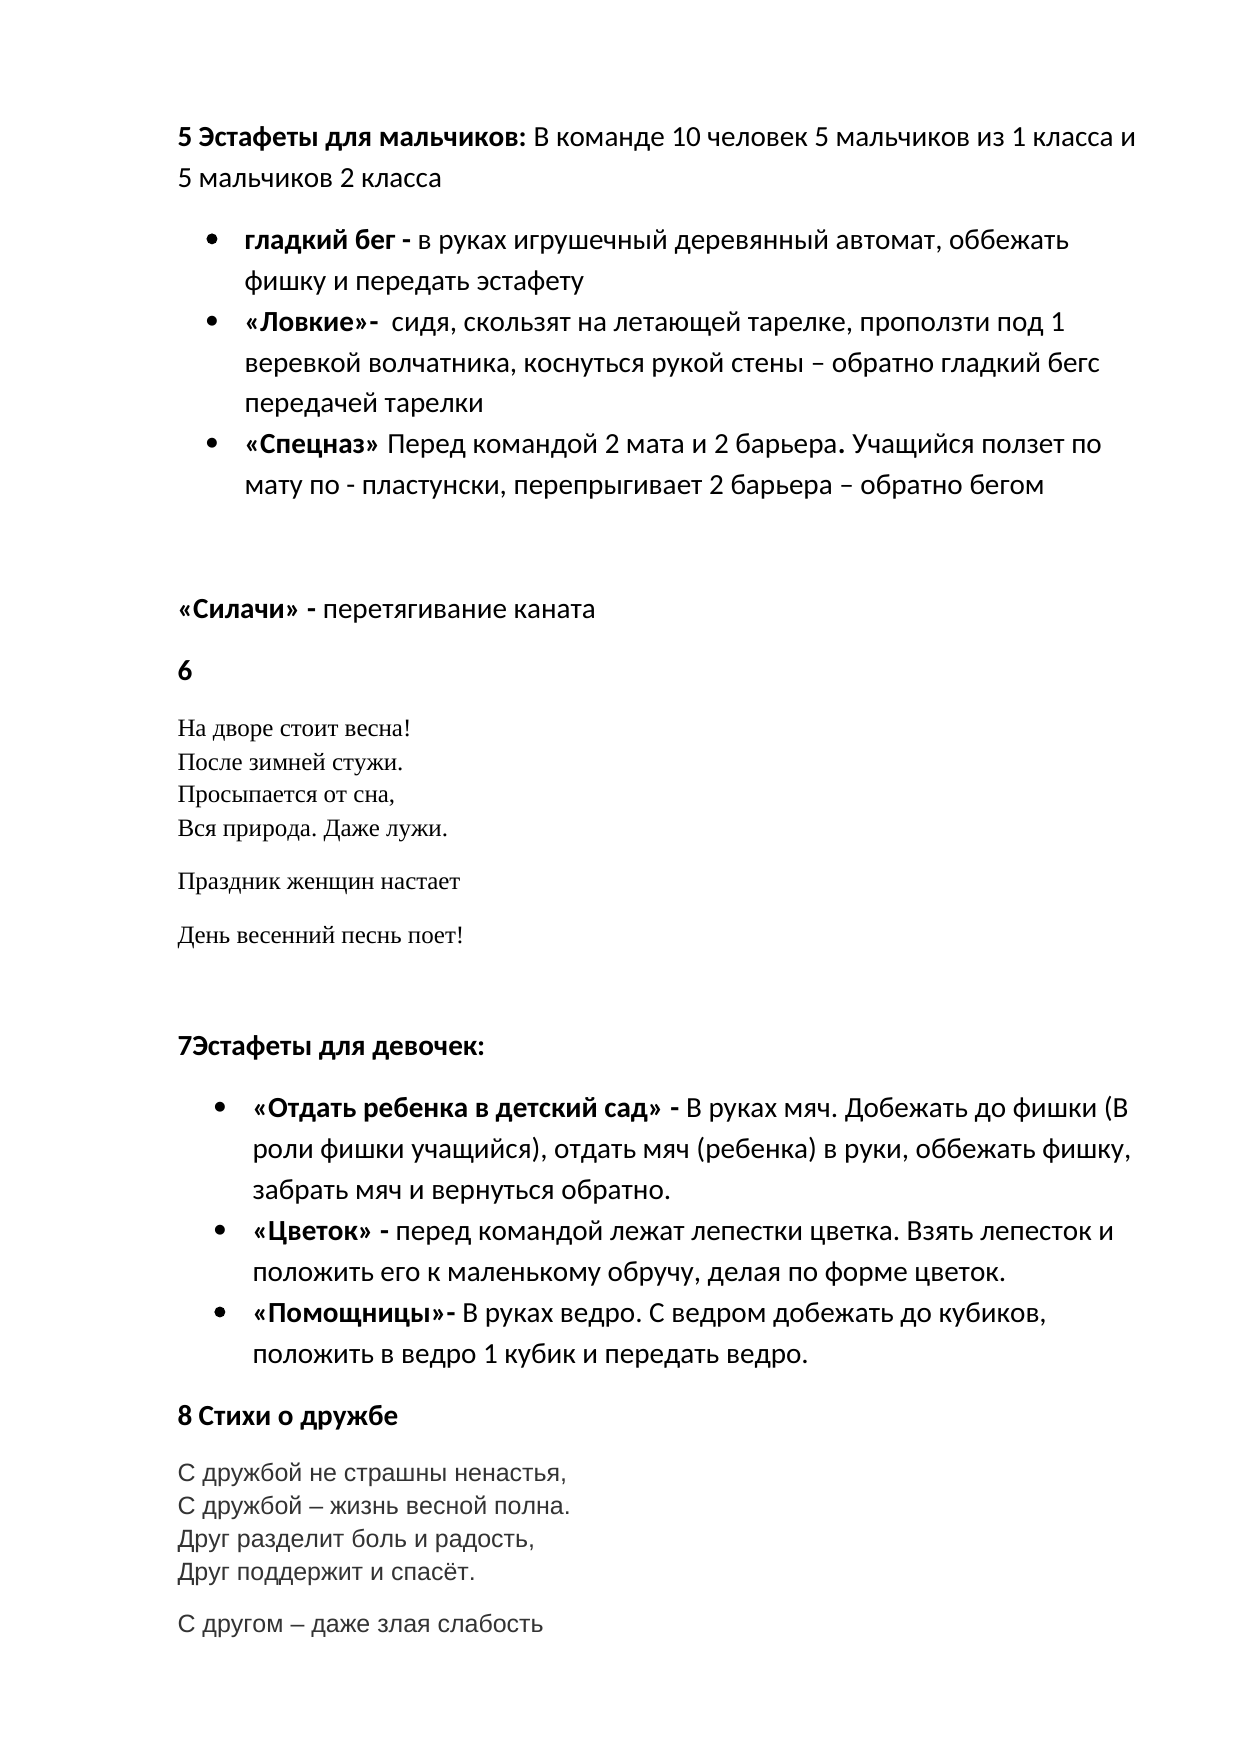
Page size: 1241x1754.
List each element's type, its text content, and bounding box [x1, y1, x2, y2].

text День весенний песнь поет! [177, 920, 1152, 949]
text 5 Эстафеты для мальчиков: В команде 10 человек 5 мальчиков из 1 класса и 5 мальчиков 2 класса [177, 118, 1152, 195]
list «Отдать ребенка в детский сад» - В руках мяч. Добежать до фишки (В роли фишки учащийся), отдать мяч (ребенка) в руки, оббежать фишку, забрать мяч и вернуться обратно. [215, 1089, 1152, 1207]
list «Цветок» - перед командой лежат лепестки цветка. Взять лепесток и положить его к маленькому обручу, делая по форме цветок. [215, 1212, 1152, 1288]
list «Помощницы»- В руках ведро. С ведром добежать до кубиков, положить в ведро 1 кубик и передать ведро. [215, 1294, 1152, 1370]
text 7Эстафеты для девочек: [177, 974, 1152, 1063]
text 8 Стихи о дружбе [177, 1397, 1152, 1432]
text 6 [177, 652, 1152, 687]
list «Спецназ» Перед командой 2 мата и 2 барьера. Учащийся ползет по мату по - пластунски, перепрыгивает 2 барьера – обратно бегом [207, 426, 1152, 502]
list «Ловкие»- сидя, скользят на летающей тарелке, проползти под 1 веревкой волчатника, коснуться рукой стены – обратно гладкий бегс передачей тарелки [207, 303, 1152, 420]
text Праздник женщин настает [177, 866, 1152, 895]
list гладкий бег - в руках игрушечный деревянный автомат, оббежать фишку и передать эстафету [207, 221, 1152, 297]
text «Силачи» - перетягивание каната [177, 590, 1152, 626]
text На дворе стоит весна! После зимней стужи. Просыпается от сна, Вся природа. Даже лужи. [177, 713, 1152, 841]
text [177, 1458, 1152, 1641]
